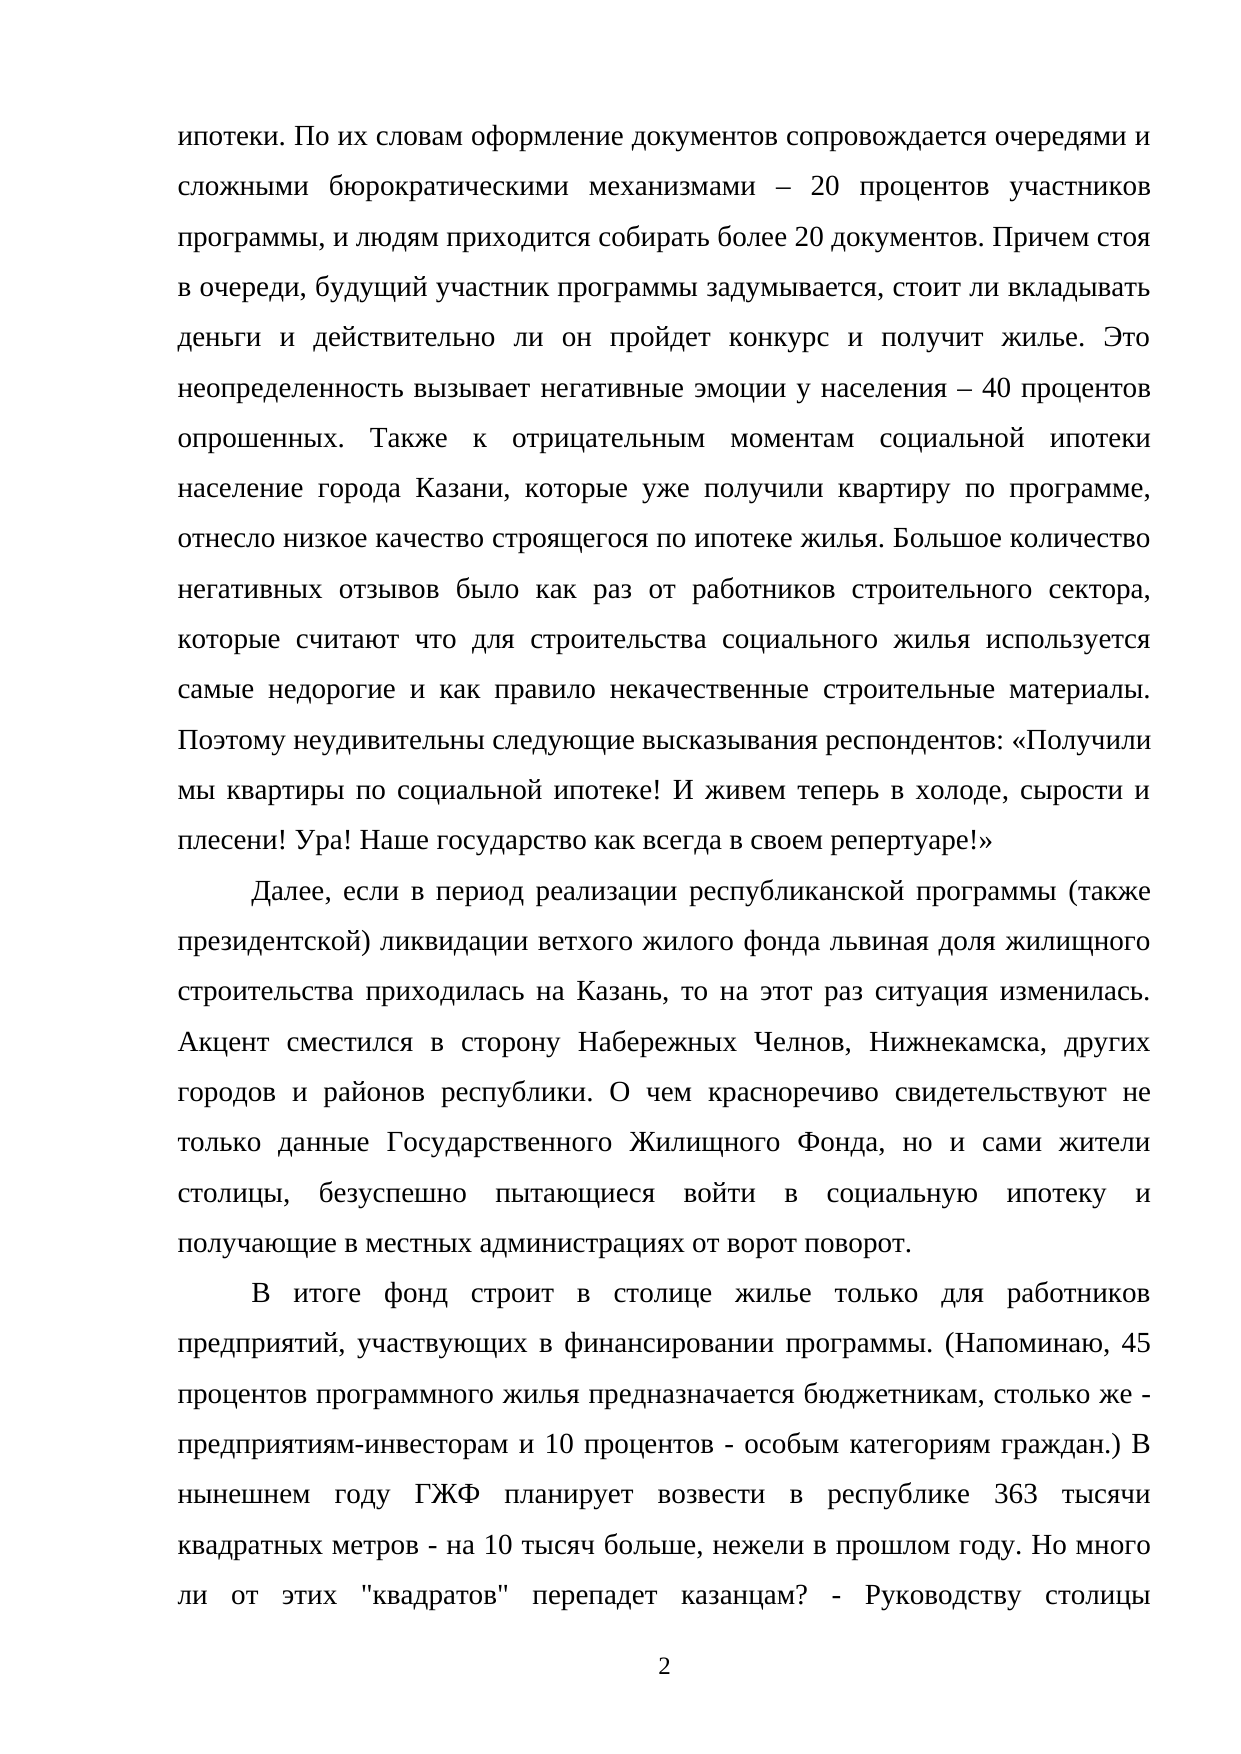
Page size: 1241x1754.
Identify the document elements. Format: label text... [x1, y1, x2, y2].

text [177, 1275, 1152, 1611]
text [177, 118, 1152, 856]
text Далее, если в период реализации республиканской программы (также президентской) ликвидации ветхого жилого фонда львиная доля жилищного строительства приходилась на Казань, то на этот раз ситуация изменилась. Акцент сместился в сторону Набережных Челнов, Нижнекамска, других городов и районов республики. О чем красноречиво свидетельствуют не только данные Государственного Жилищного Фонда, но и сами жители столицы, безуспешно пытающиеся войти в социальную ипотеку и получающие в местных администрациях от ворот поворот. [177, 873, 1152, 1258]
